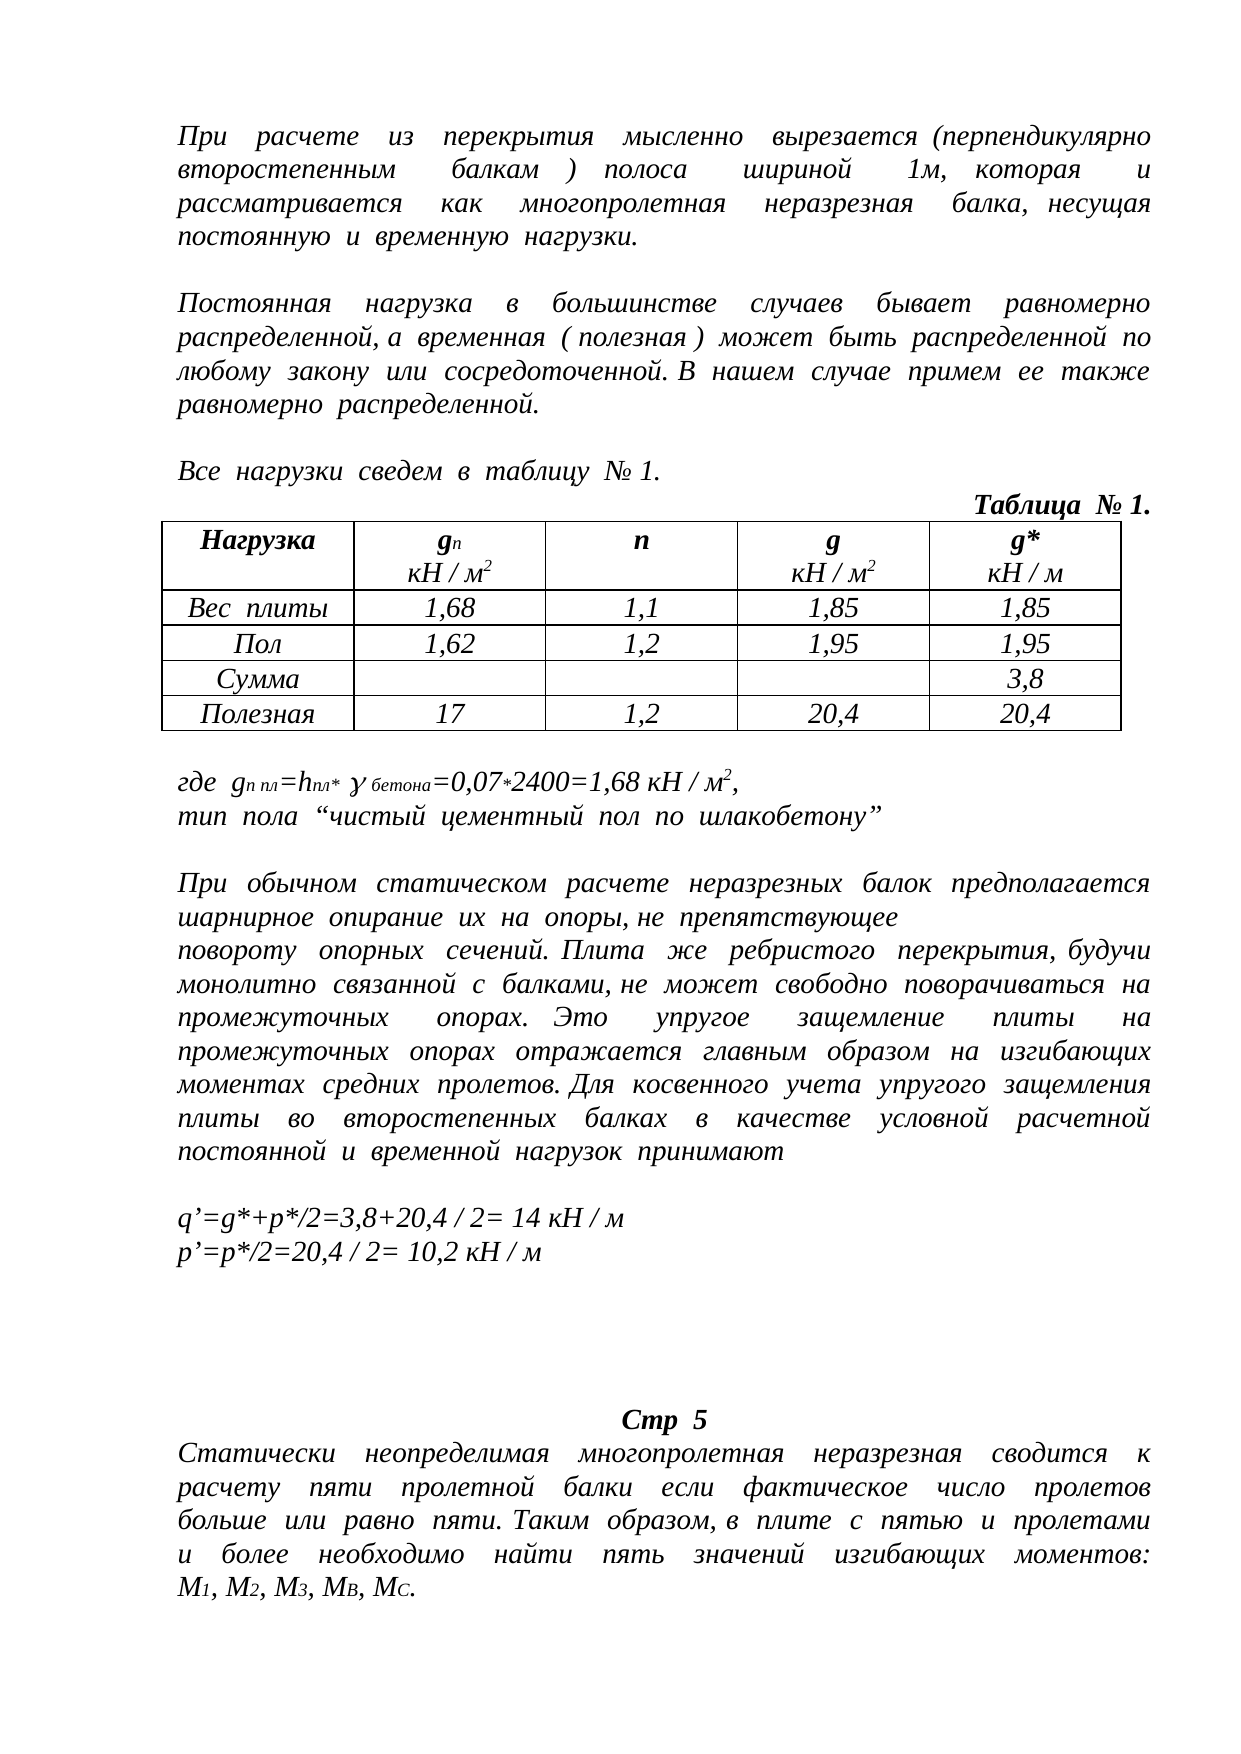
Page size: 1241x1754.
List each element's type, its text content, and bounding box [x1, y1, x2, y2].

table_cell 3,8 [930, 661, 1120, 694]
table_cell 1,85 [738, 591, 929, 624]
table_cell 1,95 [930, 626, 1120, 659]
table_cell Вес плиты [163, 591, 353, 624]
table_header gn кН / м2 [355, 522, 545, 589]
text При расчете из перекрытия мысленно вырезается (перпендикулярно второстепенным балкам ) полоса шириной 1м, которая и рассматривается как многопролетная неразрезная балка, несущая постоянную и временную нагрузки. [177, 118, 1152, 252]
table_header g кН / м2 [738, 522, 929, 589]
text Все нагрузки сведем в таблицу № 1. [177, 453, 1152, 487]
text Таблица № 1. [177, 487, 1152, 521]
table_cell [546, 661, 737, 694]
table_cell Сумма [163, 661, 353, 694]
text где gn пл=hпл*  бетона=0,07*2400=1,68 кН / м2, [177, 765, 1152, 798]
table_cell 1,62 [355, 626, 545, 659]
text q’=g*+p*/2=3,8+20,4 / 2= 14 кН / м [177, 1201, 1152, 1234]
table_cell Пол [163, 626, 353, 659]
table_cell Полезная [163, 696, 353, 730]
table_header g* кН / м [930, 522, 1120, 589]
text повороту опорных сечений. Плита же ребристого перекрытия, будучи монолитно связанной с балками, не может свободно поворачиваться на промежуточных опорах. Это упругое защемление плиты на промежуточных опорах отражается главным образом на изгибающих моментах средних пролетов. Для косвенного учета упругого защемления плиты во второстепенных балках в качестве условной расчетной постоянной и временной нагрузок принимают [177, 932, 1152, 1167]
table_cell [738, 661, 929, 694]
table_cell 1,2 [546, 626, 737, 659]
text Статически неопределимая многопролетная неразрезная сводится к расчету пяти пролетной балки если фактическое число пролетов больше или равно пяти. Таким образом, в плите с пятью и пролетами и более необходимо найти пять значений изгибающих моментов: М1, М2, М3, МВ, МС. [177, 1436, 1152, 1603]
table_cell 20,4 [738, 696, 929, 730]
table_cell 17 [355, 696, 545, 730]
table_cell 1,68 [355, 591, 545, 624]
table_cell [355, 661, 545, 694]
table_header Нагрузка [163, 522, 353, 589]
text При обычном статическом расчете неразрезных балок предполагается шарнирное опирание их на опоры, не препятствующее [177, 865, 1152, 932]
text тип пола “чистый цементный пол по шлакобетону” [177, 798, 1152, 832]
table_cell 1,95 [738, 626, 929, 659]
table_cell 20,4 [930, 696, 1120, 730]
table_cell 1,85 [930, 591, 1120, 624]
text Стр 5 [177, 1402, 1152, 1436]
table_cell 1,1 [546, 591, 737, 624]
text Постоянная нагрузка в большинстве случаев бывает равномерно распределенной, а временная ( полезная ) может быть распределенной по любому закону или сосредоточенной. В нашем случае примем ее также равномерно распределенной. [177, 286, 1152, 420]
table_cell 1,2 [546, 696, 737, 730]
table_header n [546, 522, 737, 589]
text p’=p*/2=20,4 / 2= 10,2 кН / м [177, 1234, 1152, 1268]
